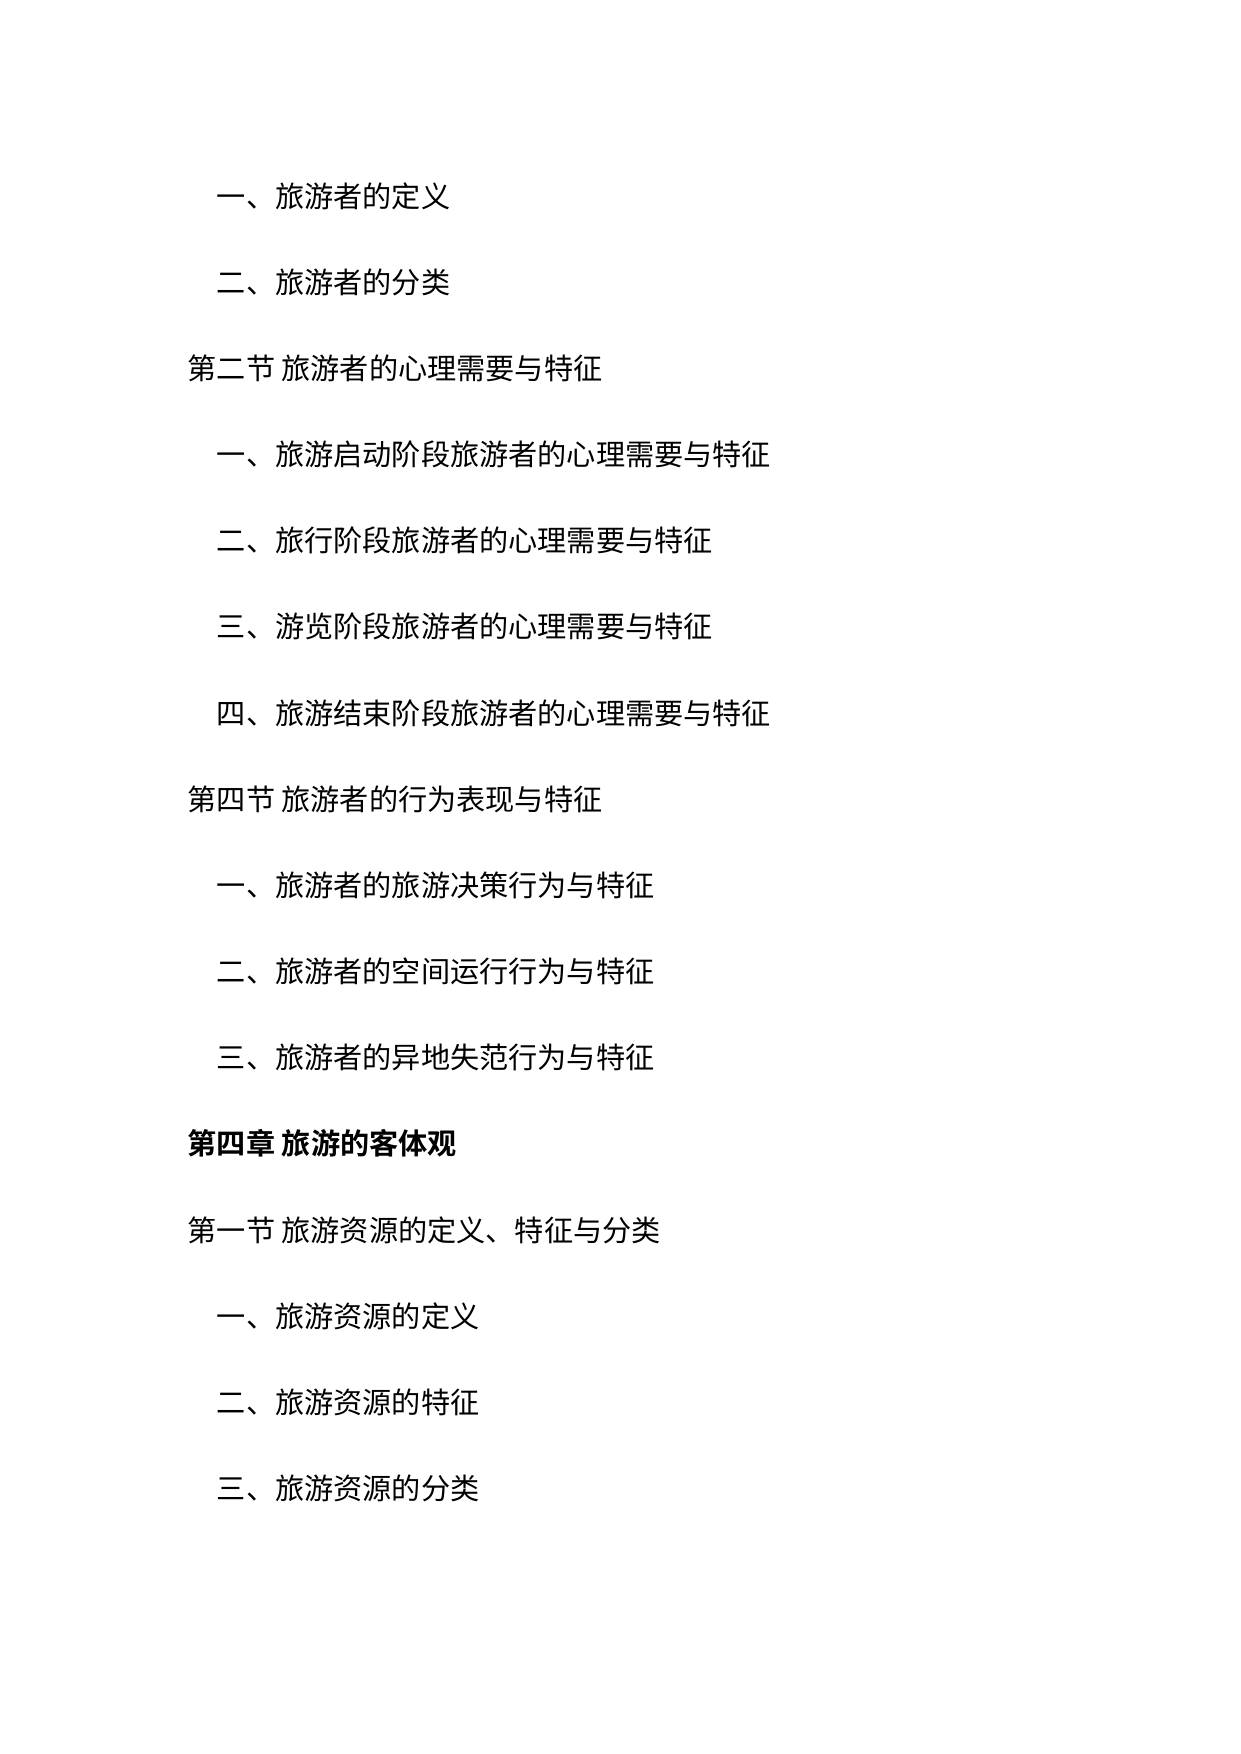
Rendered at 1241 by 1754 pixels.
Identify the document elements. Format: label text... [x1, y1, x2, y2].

text 二、旅游者的空间运行行为与特征 [187, 937, 1053, 1002]
text 二、旅游者的分类 [187, 248, 1053, 313]
text 一、旅游资源的定义 [187, 1282, 1053, 1347]
text 二、旅游资源的特征 [187, 1368, 1053, 1433]
text 第四节 旅游者的行为表现与特征 [187, 765, 1053, 830]
text 一、旅游者的旅游决策行为与特征 [187, 851, 1053, 916]
text 一、旅游者的定义 [187, 162, 1053, 227]
text 四、旅游结束阶段旅游者的心理需要与特征 [187, 679, 1053, 744]
text 三、游览阶段旅游者的心理需要与特征 [187, 593, 1053, 658]
text 二、旅行阶段旅游者的心理需要与特征 [187, 507, 1053, 572]
text 三、旅游资源的分类 [187, 1454, 1053, 1519]
text 第二节 旅游者的心理需要与特征 [187, 334, 1053, 399]
text 一、旅游启动阶段旅游者的心理需要与特征 [187, 420, 1053, 485]
text 三、旅游者的异地失范行为与特征 [187, 1023, 1053, 1088]
text 第一节 旅游资源的定义、特征与分类 [187, 1196, 1053, 1261]
text 第四章 旅游的客体观 [187, 1109, 1053, 1174]
